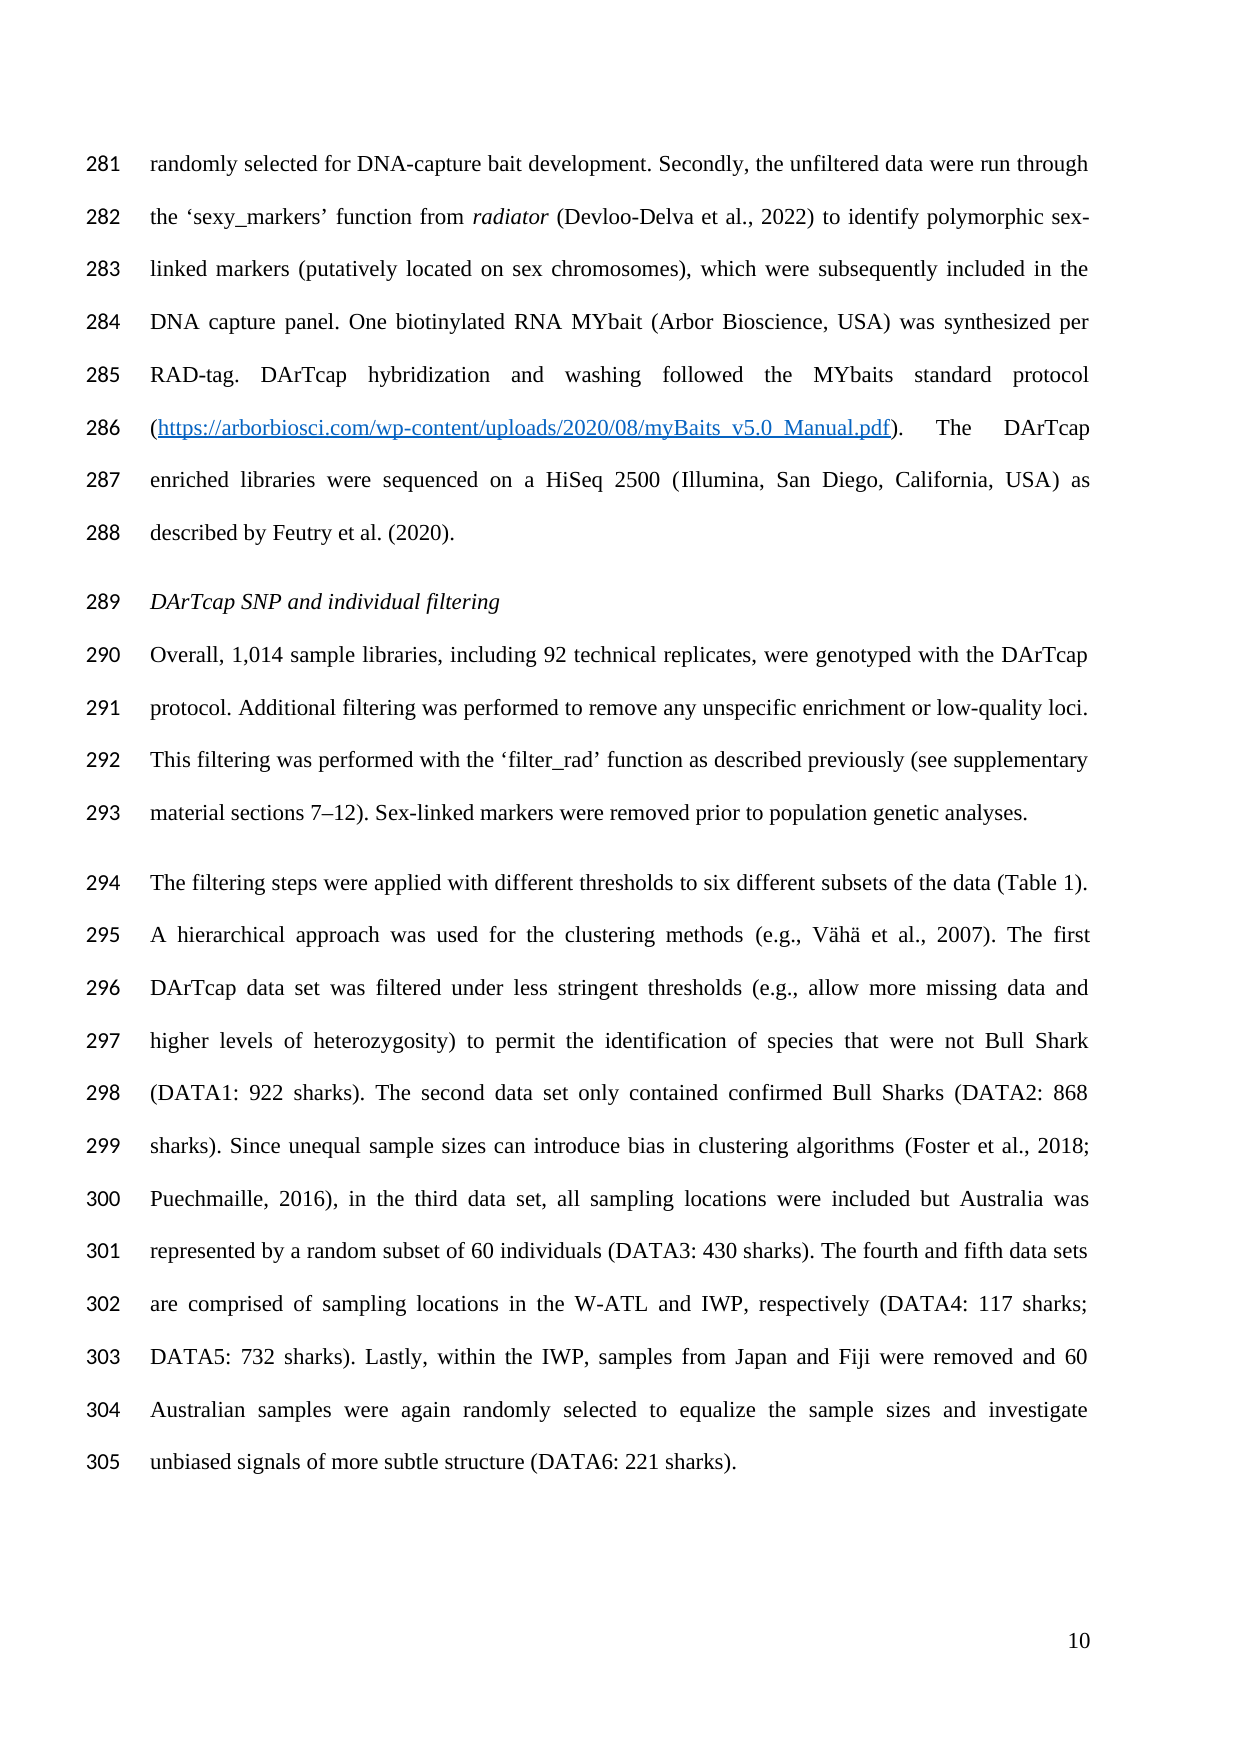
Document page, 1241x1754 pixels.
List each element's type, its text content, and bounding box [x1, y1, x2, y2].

text Overall, 1,014 sample libraries, including 92 technical replicates, were genotyped with the DArTcap protocol. Additional filtering was performed to remove any unspecific enrichment or low-quality loci. This filtering was performed with the ‘filter_rad’ function as described previously (see supplementary material sections 7–12). Sex-linked markers were removed prior to population genetic analyses. [150, 641, 1090, 826]
subtitle DArTcap SNP and individual filtering [150, 588, 1090, 615]
text The filtering steps were applied with different thresholds to six different subsets of the data (Table 1). A hierarchical approach was used for the clustering methods (e.g., Vähä et al., 2007). The first DArTcap data set was filtered under less stringent thresholds (e.g., allow more missing data and higher levels of heterozygosity) to permit the identification of species that were not Bull Shark (DATA1: 922 sharks). The second data set only contained confirmed Bull Sharks (DATA2: 868 sharks). Since unequal sample sizes can introduce bias in clustering algorithms (Foster et al., 2018; Puechmaille, 2016), in the third data set, all sampling locations were included but Australia was represented by a random subset of 60 individuals (DATA3: 430 sharks). The fourth and fifth data sets are comprised of sampling locations in the W-ATL and IWP, respectively (DATA4: 117 sharks; DATA5: 732 sharks). Lastly, within the IWP, samples from Japan and Fiji were removed and 60 Australian samples were again randomly selected to equalize the sample sizes and investigate unbiased signals of more subtle structure (DATA6: 221 sharks). [150, 868, 1090, 1475]
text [150, 150, 1090, 545]
